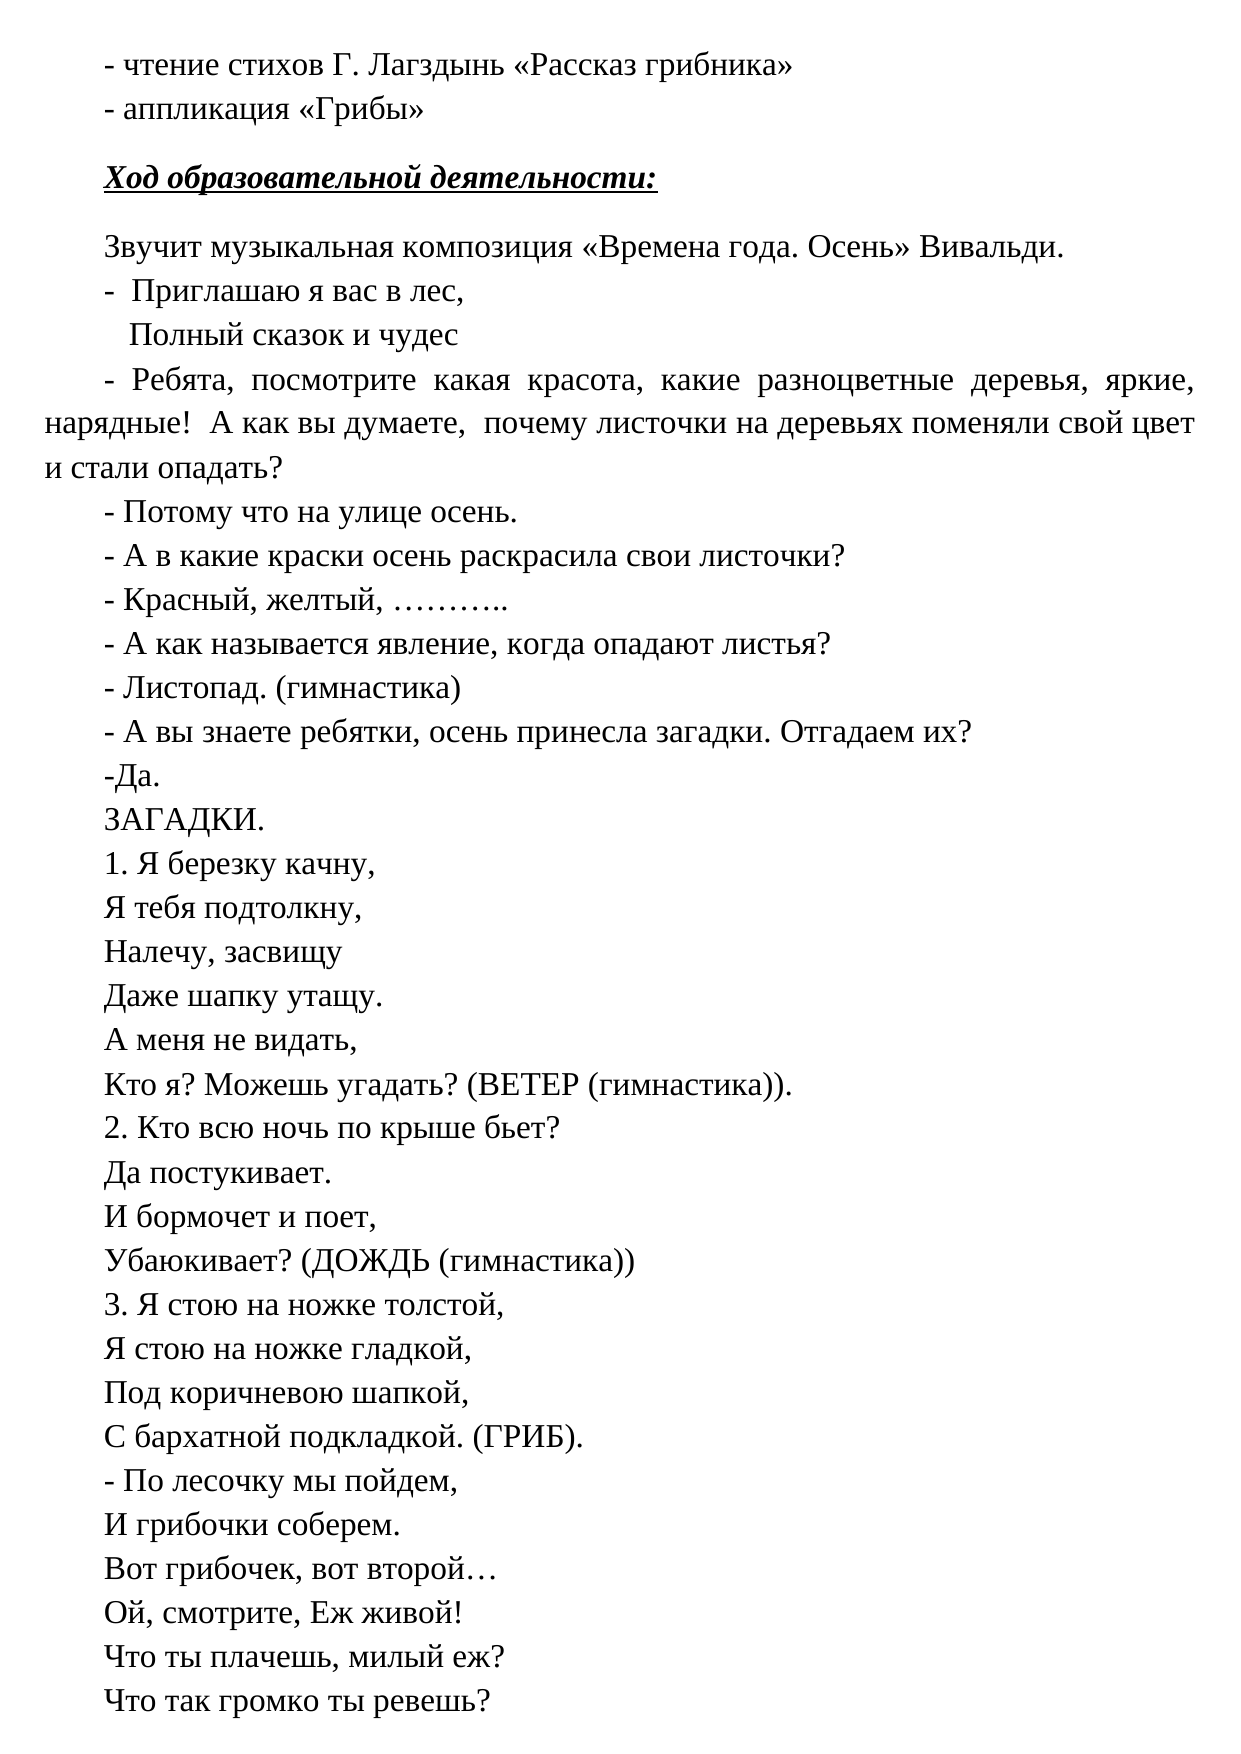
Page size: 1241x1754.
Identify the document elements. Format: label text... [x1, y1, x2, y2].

text - А вы знаете ребятки, осень принесла загадки. Отгадаем их? [44, 711, 1196, 749]
text - По лесочку мы пойдем, [44, 1460, 1196, 1499]
text - А как называется явление, когда опадают листья? [44, 623, 1196, 661]
text - Приглашаю я вас в лес, [44, 271, 1196, 309]
text С бархатной подкладкой. (ГРИБ). [44, 1416, 1196, 1454]
text Полный сказок и чудес [44, 315, 1196, 353]
text Кто я? Можешь угадать? (ВЕТЕР (гимнастика)). [44, 1064, 1196, 1102]
text 3. Я стою на ножке толстой, [44, 1284, 1196, 1322]
text Налечу, засвищу [44, 932, 1196, 970]
text 2. Кто всю ночь по крыше бьет? [44, 1108, 1196, 1146]
text - А в какие краски осень раскрасила свои листочки? [44, 535, 1196, 573]
text Ой, смотрите, Еж живой! [44, 1592, 1196, 1631]
text - Красный, желтый, ……….. [44, 579, 1196, 617]
text И бормочет и поет, [44, 1196, 1196, 1234]
text - Потому что на улице осень. [44, 491, 1196, 529]
text А меня не видать, [44, 1020, 1196, 1058]
text Ход образовательной деятельности: [44, 157, 1196, 196]
text Убаюкивает? (ДОЖДЬ (гимнастика)) [44, 1240, 1196, 1278]
text Я тебя подтолкну, [44, 887, 1196, 926]
text Что ты плачешь, милый еж? [44, 1637, 1196, 1675]
text Звучит музыкальная композиция «Времена года. Осень» Вивальди. [44, 227, 1196, 265]
text -Да. [44, 755, 1196, 794]
text ЗАГАДКИ. [44, 799, 1196, 838]
text Да постукивает. [44, 1152, 1196, 1190]
text Я стою на ножке гладкой, [44, 1328, 1196, 1366]
text И грибочки соберем. [44, 1504, 1196, 1543]
text Что так громко ты ревешь? [44, 1681, 1196, 1719]
text Даже шапку утащу. [44, 976, 1196, 1014]
text - аппликация «Грибы» [44, 88, 1196, 127]
text 1. Я березку качну, [44, 843, 1196, 882]
text - Листопад. (гимнастика) [44, 667, 1196, 706]
text Под коричневою шапкой, [44, 1372, 1196, 1411]
text - Ребята, посмотрите какая красота, какие разноцветные деревья, яркие, нарядные! А как вы думаете, почему листочки на деревьях поменяли свой цвет и стали опадать? [44, 359, 1196, 485]
text Вот грибочек, вот второй… [44, 1548, 1196, 1587]
text - чтение стихов Г. Лагздынь «Рассказ грибника» [44, 44, 1196, 83]
